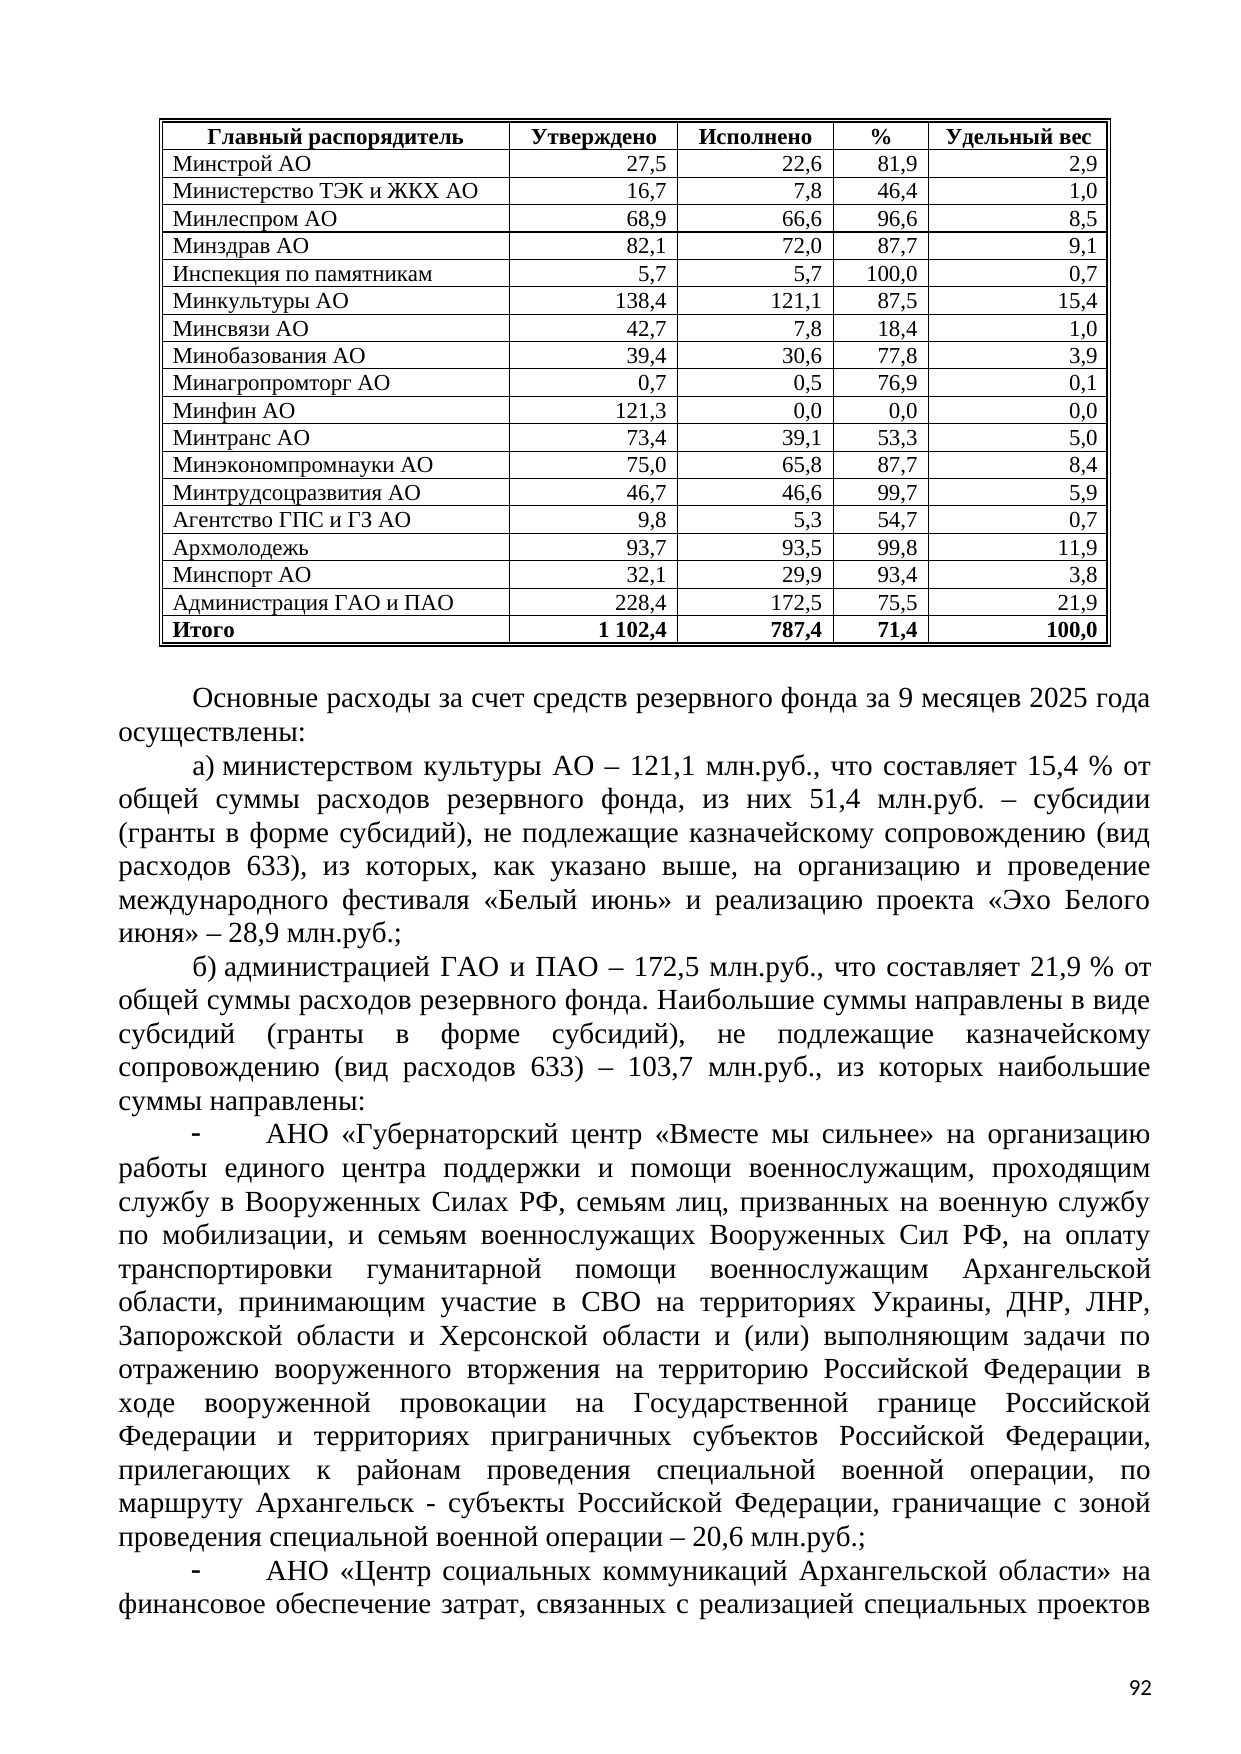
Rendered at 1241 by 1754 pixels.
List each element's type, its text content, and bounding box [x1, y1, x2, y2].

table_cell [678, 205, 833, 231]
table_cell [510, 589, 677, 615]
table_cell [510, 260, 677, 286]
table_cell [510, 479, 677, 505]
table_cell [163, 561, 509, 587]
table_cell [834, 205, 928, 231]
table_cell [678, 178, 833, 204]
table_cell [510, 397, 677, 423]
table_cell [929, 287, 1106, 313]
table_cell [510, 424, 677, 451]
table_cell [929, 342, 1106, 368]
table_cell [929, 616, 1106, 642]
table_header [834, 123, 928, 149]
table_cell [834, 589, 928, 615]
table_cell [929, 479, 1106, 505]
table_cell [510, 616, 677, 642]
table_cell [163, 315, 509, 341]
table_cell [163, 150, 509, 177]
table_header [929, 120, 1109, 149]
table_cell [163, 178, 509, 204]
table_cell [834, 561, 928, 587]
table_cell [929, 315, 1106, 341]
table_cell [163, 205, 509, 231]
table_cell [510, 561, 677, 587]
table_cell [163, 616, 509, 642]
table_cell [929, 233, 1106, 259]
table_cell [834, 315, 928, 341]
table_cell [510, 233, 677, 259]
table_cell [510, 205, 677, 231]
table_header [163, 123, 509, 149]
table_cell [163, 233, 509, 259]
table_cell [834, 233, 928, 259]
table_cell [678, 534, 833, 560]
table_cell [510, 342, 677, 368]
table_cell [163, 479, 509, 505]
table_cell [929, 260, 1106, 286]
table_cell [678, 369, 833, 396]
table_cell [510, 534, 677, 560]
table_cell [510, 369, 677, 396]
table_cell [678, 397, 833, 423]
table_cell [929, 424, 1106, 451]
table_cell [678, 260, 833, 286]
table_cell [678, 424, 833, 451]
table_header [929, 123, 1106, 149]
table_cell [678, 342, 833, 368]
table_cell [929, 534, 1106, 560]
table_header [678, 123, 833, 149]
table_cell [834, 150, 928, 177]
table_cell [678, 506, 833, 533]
text АНО «Губернаторский центр «Вместе мы сильнее» на организацию работы единого центра поддержки и помощи военнослужащим, проходящим службу в Вооруженных Силах РФ, семьям лиц, призванных на военную службу по мобилизации, и семьям военнослужащих Вооруженных Сил РФ, на оплату транспортировки гуманитарной помощи военнослужащим Архангельской области, принимающим участие в СВО на территориях Украины, ДНР, ЛНР, Запорожской области и Херсонской области и (или) выполняющим задачи по отражению вооруженного вторжения на территорию Российской Федерации в ходе вооруженной провокации на Государственной границе Российской Федерации и территориях приграничных субъектов Российской Федерации, прилегающих к районам проведения специальной военной операции, по маршруту Архангельск - субъекты Российской Федерации, граничащие с зоной проведения специальной военной операции – 20,6 млн.руб.; [118, 1117, 1152, 1553]
text б) администрацией ГАО и ПАО – 172,5 млн.руб., что составляет 21,9 % от общей суммы расходов резервного фонда. Наибольшие суммы направлены в виде субсидий (гранты в форме субсидий), не подлежащие казначейскому сопровождению (вид расходов 633) – 103,7 млн.руб., из которых наибольшие суммы направлены: [118, 949, 1152, 1117]
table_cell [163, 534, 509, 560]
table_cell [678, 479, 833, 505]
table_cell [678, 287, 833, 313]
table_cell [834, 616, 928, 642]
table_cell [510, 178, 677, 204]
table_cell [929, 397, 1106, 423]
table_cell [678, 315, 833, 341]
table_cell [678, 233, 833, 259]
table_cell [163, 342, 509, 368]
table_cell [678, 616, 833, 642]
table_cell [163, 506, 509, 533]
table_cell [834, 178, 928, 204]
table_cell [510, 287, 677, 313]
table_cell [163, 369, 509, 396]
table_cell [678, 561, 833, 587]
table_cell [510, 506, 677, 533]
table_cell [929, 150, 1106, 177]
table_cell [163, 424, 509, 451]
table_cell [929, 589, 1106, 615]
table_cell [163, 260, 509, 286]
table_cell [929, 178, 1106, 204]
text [118, 1553, 1152, 1620]
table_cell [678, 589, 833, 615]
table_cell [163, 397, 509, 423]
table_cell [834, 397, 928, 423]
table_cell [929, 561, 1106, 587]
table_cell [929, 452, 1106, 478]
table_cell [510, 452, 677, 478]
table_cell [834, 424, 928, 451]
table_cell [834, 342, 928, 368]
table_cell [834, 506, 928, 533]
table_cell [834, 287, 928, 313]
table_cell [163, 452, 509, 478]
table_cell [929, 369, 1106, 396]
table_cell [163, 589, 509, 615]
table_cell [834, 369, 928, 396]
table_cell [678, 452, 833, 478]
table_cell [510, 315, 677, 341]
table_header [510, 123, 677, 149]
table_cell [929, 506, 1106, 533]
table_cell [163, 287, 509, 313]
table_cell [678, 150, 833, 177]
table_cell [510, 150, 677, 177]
text Основные расходы за счет средств резервного фонда за 9 месяцев 2025 года осуществлены: [118, 681, 1152, 748]
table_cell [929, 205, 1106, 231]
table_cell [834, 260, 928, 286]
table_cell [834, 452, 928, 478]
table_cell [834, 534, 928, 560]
text а) министерством культуры АО – 121,1 млн.руб., что составляет 15,4 % от общей суммы расходов резервного фонда, из них 51,4 млн.руб. – субсидии (гранты в форме субсидий), не подлежащие казначейскому сопровождению (вид расходов 633), из которых, как указано выше, на организацию и проведение международного фестиваля «Белый июнь» и реализацию проекта «Эхо Белого июня» – 28,9 млн.руб.; [118, 748, 1152, 949]
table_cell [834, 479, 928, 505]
